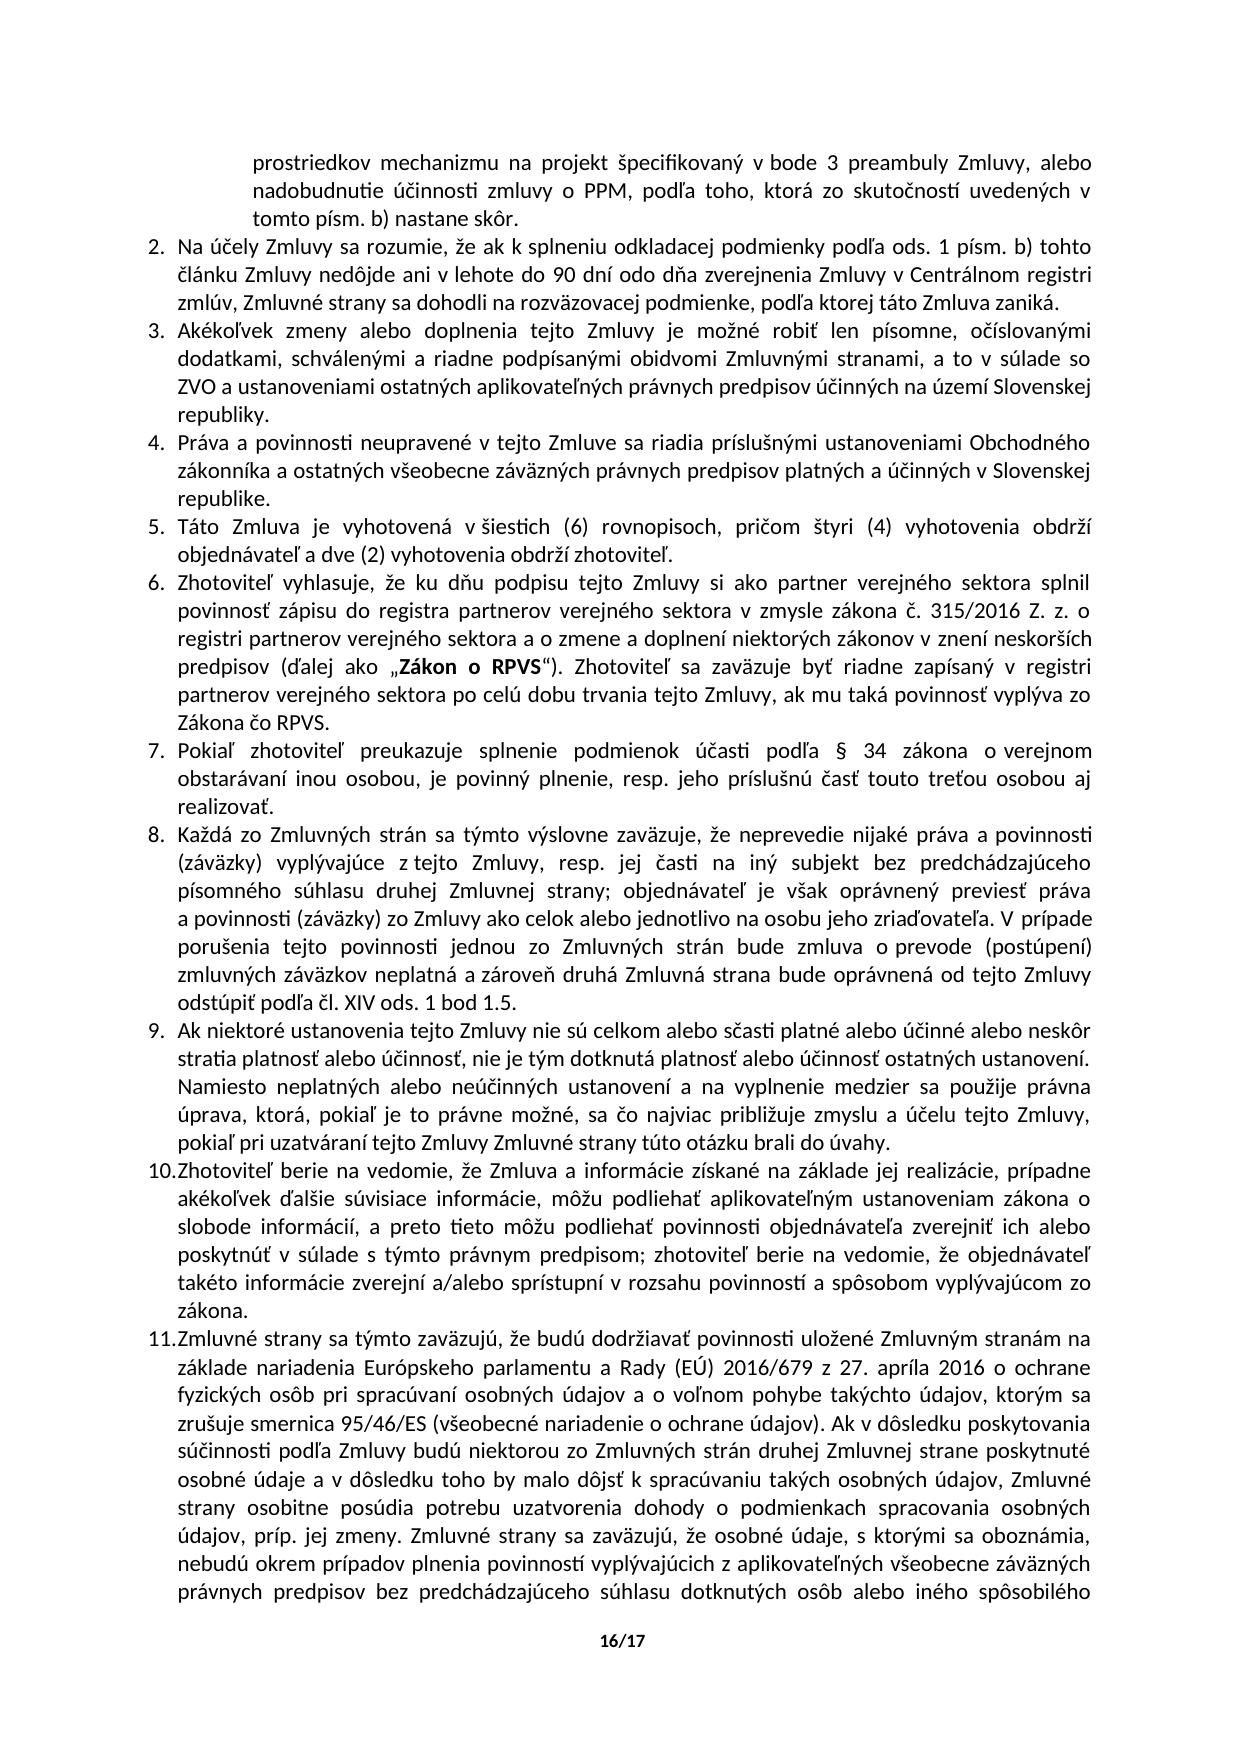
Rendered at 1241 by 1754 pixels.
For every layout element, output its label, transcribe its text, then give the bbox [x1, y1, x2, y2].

list Zhotoviteľ vyhlasuje, že ku dňu podpisu tejto Zmluvy si ako partner verejného sektora splnil povinnosť zápisu do registra partnerov verejného sektora v zmysle zákona č. 315/2016 Z. z. o registri partnerov verejného sektora a o zmene a doplnení niektorých zákonov v znení neskorších predpisov (ďalej ako „Zákon o RPVS“). Zhotoviteľ sa zaväzuje byť riadne zapísaný v registri partnerov verejného sektora po celú dobu trvania tejto Zmluvy, ak mu taká povinnosť vyplýva zo Zákona čo RPVS. [148, 568, 1092, 736]
list Táto Zmluva je vyhotovená v šiestich (6) rovnopisoch, pričom štyri (4) vyhotovenia obdrží objednávateľ a dve (2) vyhotovenia obdrží zhotoviteľ. [148, 512, 1092, 568]
list Ak niektoré ustanovenia tejto Zmluvy nie sú celkom alebo sčasti platné alebo účinné alebo neskôr stratia platnosť alebo účinnosť, nie je tým dotknutá platnosť alebo účinnosť ostatných ustanovení. Namiesto neplatných alebo neúčinných ustanovení a na vyplnenie medzier sa použije právna úprava, ktorá, pokiaľ je to právne možné, sa čo najviac približuje zmyslu a účelu tejto Zmluvy, pokiaľ pri uzatváraní tejto Zmluvy Zmluvné strany túto otázku brali do úvahy. [148, 1016, 1092, 1156]
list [148, 1324, 1092, 1605]
list Práva a povinnosti neupravené v tejto Zmluve sa riadia príslušnými ustanoveniami Obchodného zákonníka a ostatných všeobecne záväzných právnych predpisov platných a účinných v Slovenskej republike. [148, 428, 1092, 512]
list Zhotoviteľ berie na vedomie, že Zmluva a informácie získané na základe jej realizácie, prípadne akékoľvek ďalšie súvisiace informácie, môžu podliehať aplikovateľným ustanoveniam zákona o slobode informácií, a preto tieto môžu podliehať povinnosti objednávateľa zverejniť ich alebo poskytnúť v súlade s týmto právnym predpisom; zhotoviteľ berie na vedomie, že objednávateľ takéto informácie zverejní a/alebo sprístupní v rozsahu povinností a spôsobom vyplývajúcom zo zákona. [148, 1156, 1092, 1324]
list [215, 148, 1092, 232]
list Pokiaľ zhotoviteľ preukazuje splnenie podmienok účasti podľa § 34 zákona o verejnom obstarávaní inou osobou, je povinný plnenie, resp. jeho príslušnú časť touto treťou osobou aj realizovať. [148, 736, 1092, 820]
list Každá zo Zmluvných strán sa týmto výslovne zaväzuje, že neprevedie nijaké práva a povinnosti (záväzky) vyplývajúce z tejto Zmluvy, resp. jej časti na iný subjekt bez predchádzajúceho písomného súhlasu druhej Zmluvnej strany; objednávateľ je však oprávnený previesť práva a povinnosti (záväzky) zo Zmluvy ako celok alebo jednotlivo na osobu jeho zriaďovateľa. V prípade porušenia tejto povinnosti jednou zo Zmluvných strán bude zmluva o prevode (postúpení) zmluvných záväzkov neplatná a zároveň druhá Zmluvná strana bude oprávnená od tejto Zmluvy odstúpiť podľa čl. XIV ods. 1 bod 1.5. [148, 820, 1092, 1016]
list Akékoľvek zmeny alebo doplnenia tejto Zmluvy je možné robiť len písomne, očíslovanými dodatkami, schválenými a riadne podpísanými obidvomi Zmluvnými stranami, a to v súlade so ZVO a ustanoveniami ostatných aplikovateľných právnych predpisov účinných na území Slovenskej republiky. [148, 316, 1092, 428]
list Na účely Zmluvy sa rozumie, že ak k splneniu odkladacej podmienky podľa ods. 1 písm. b) tohto článku Zmluvy nedôjde ani v lehote do 90 dní odo dňa zverejnenia Zmluvy v Centrálnom registri zmlúv, Zmluvné strany sa dohodli na rozväzovacej podmienke, podľa ktorej táto Zmluva zaniká. [148, 232, 1092, 316]
